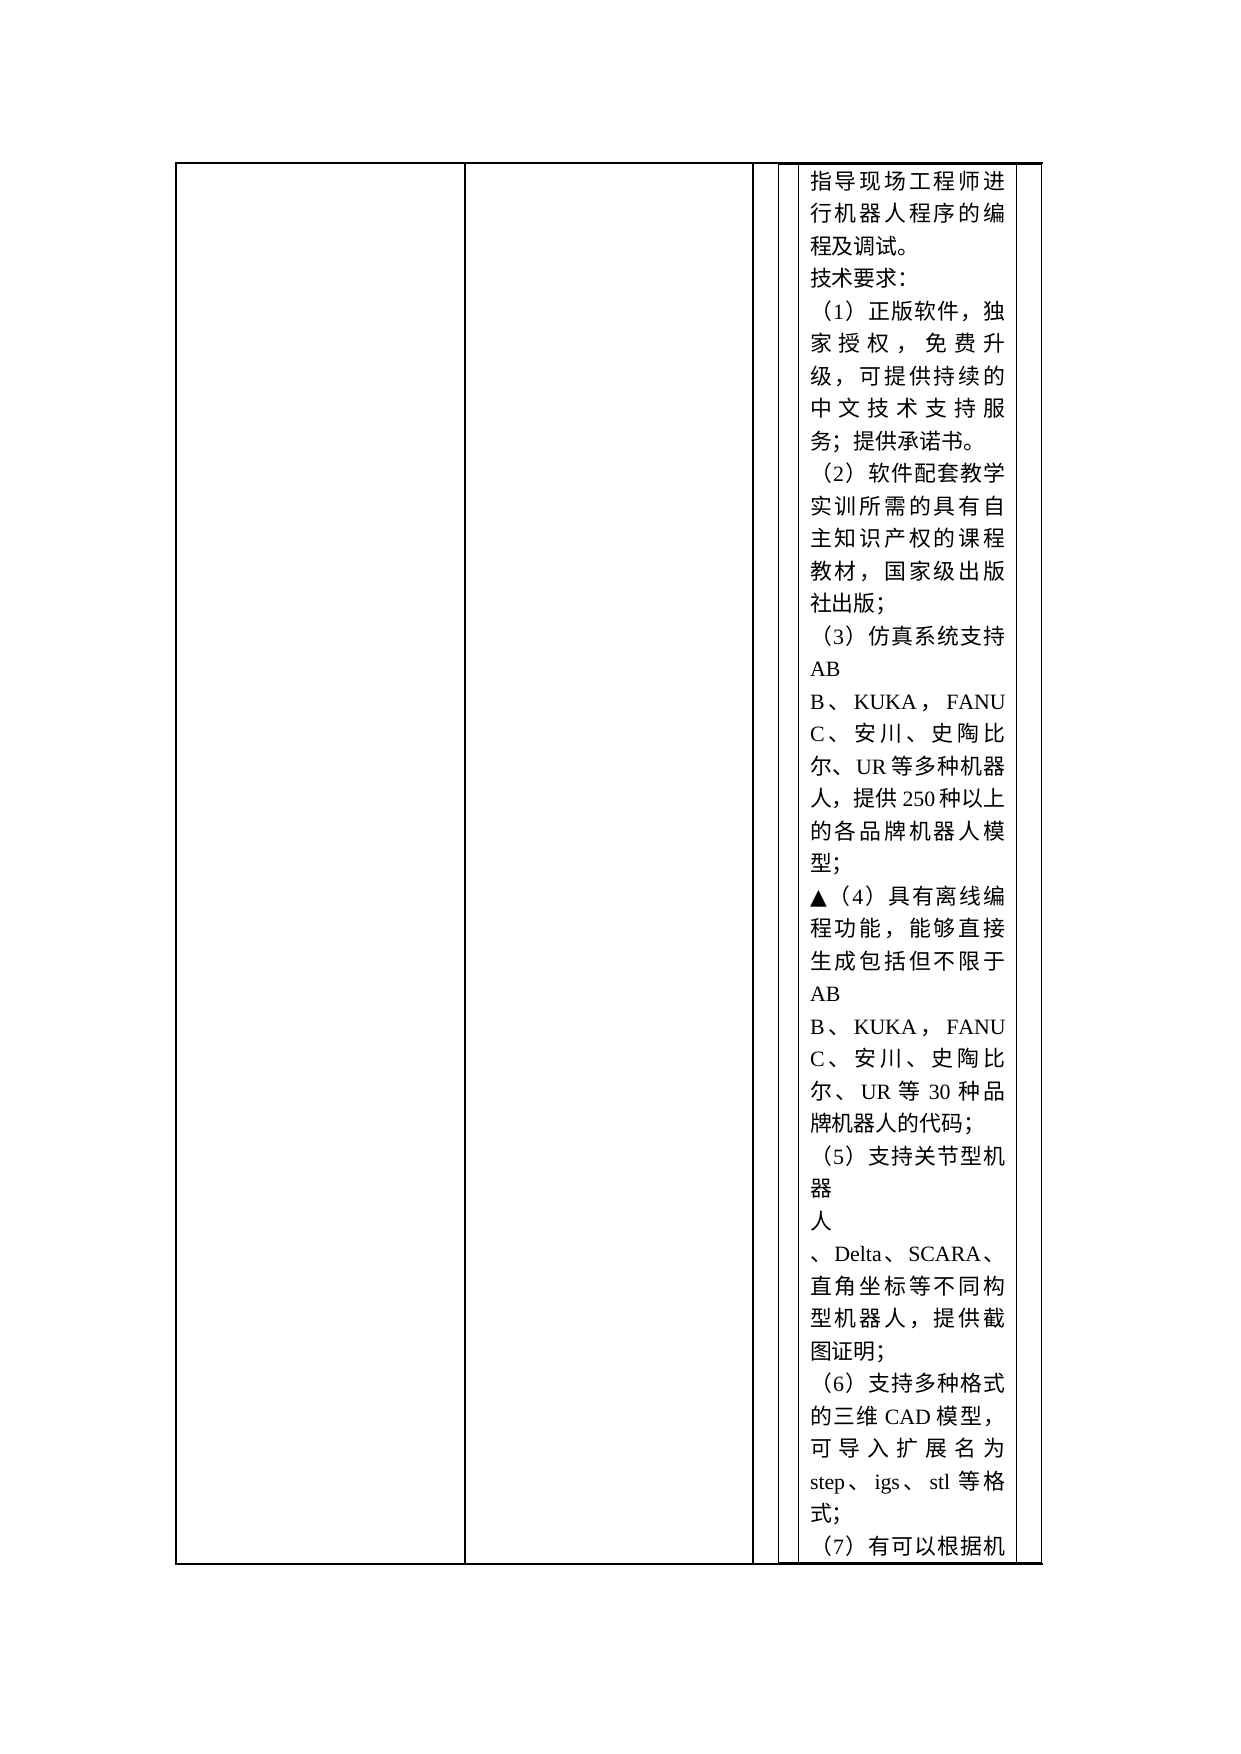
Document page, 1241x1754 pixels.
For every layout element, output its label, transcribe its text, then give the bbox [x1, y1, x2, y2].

table_cell [754, 164, 778, 1563]
table_cell [177, 164, 464, 1563]
table_cell 1 [466, 164, 752, 1563]
